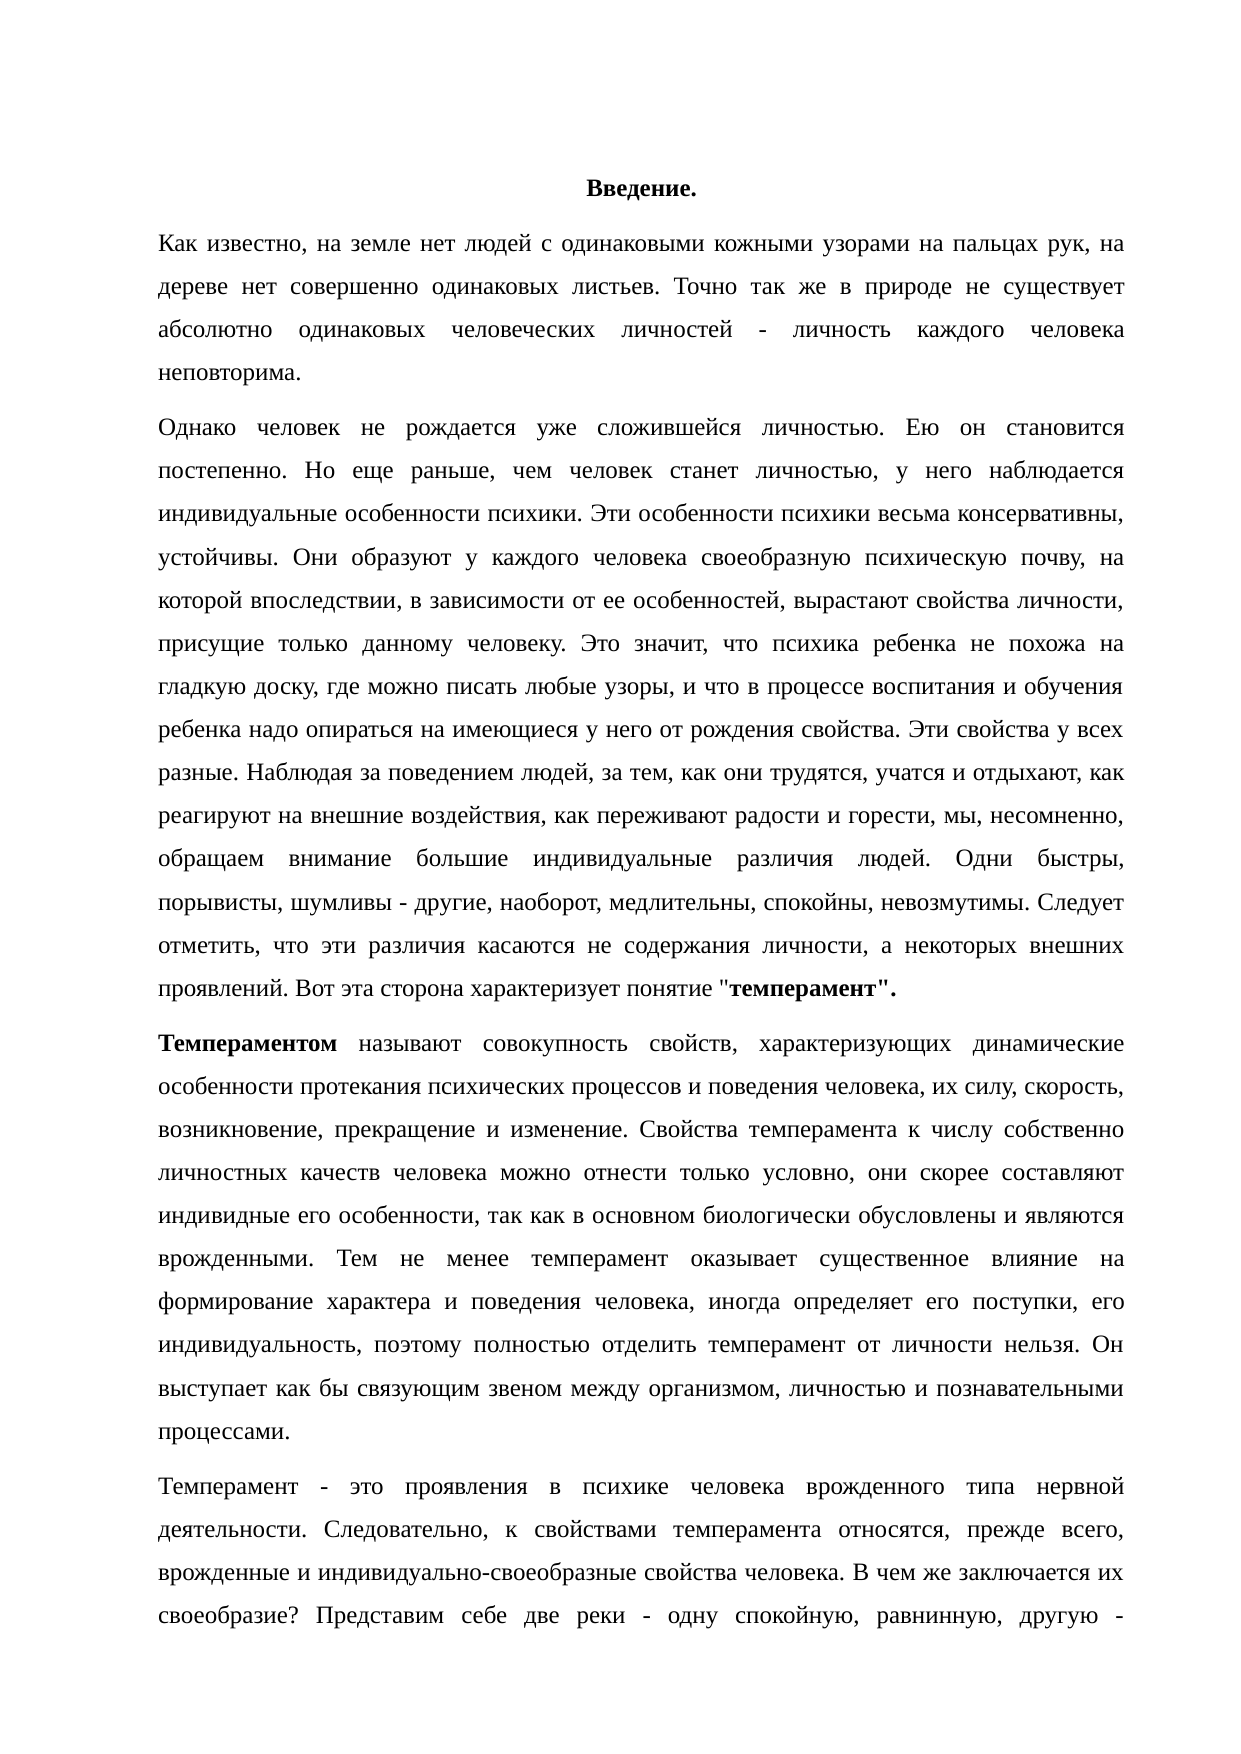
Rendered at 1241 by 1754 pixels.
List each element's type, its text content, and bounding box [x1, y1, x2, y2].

text Введение. [158, 173, 1125, 202]
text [158, 1471, 1125, 1629]
text Как известно, на земле нет людей с одинаковыми кожными узорами на пальцах рук, на дереве нет совершенно одинаковых листьев. Точно так же в природе не существует абсолютно одинаковых человеческих личностей - личность каждого человека неповторима. [158, 228, 1125, 386]
text Темпераментом называют совокупность свойств, характеризующих динамические особенности протекания психических процессов и поведения человека, их силу, скорость, возникновение, прекращение и изменение. Свойства темперамента к числу собственно личностных качеств человека можно отнести только условно, они скорее составляют индивидные его особенности, так как в основном биологически обусловлены и являются врожденными. Тем не менее темперамент оказывает существенное влияние на формирование характера и поведения человека, иногда определяет его поступки, его индивидуальность, поэтому полностью отделить темперамент от личности нельзя. Он выступает как бы связующим звеном между организмом, личностью и познавательными процессами. [158, 1028, 1125, 1444]
text Однако человек не рождается уже сложившейся личностью. Ею он становится постепенно. Но еще раньше, чем человек станет личностью, у него наблюдается индивидуальные особенности психики. Эти особенности психики весьма консервативны, устойчивы. Они образуют у каждого человека своеобразную психическую почву, на которой впоследствии, в зависимости от ее особенностей, вырастают свойства личности, присущие только данному человеку. Это значит, что психика ребенка не похожа на гладкую доску, где можно писать любые узоры, и что в процессе воспитания и обучения ребенка надо опираться на имеющиеся у него от рождения свойства. Эти свойства у всех разные. Наблюдая за поведением людей, за тем, как они трудятся, учатся и отдыхают, как реагируют на внешние воздействия, как переживают радости и горести, мы, несомненно, обращаем внимание большие индивидуальные различия людей. Одни быстры, порывисты, шумливы - другие, наоборот, медлительны, спокойны, невозмутимы. Следует отметить, что эти различия касаются не содержания личности, а некоторых внешних проявлений. Вот эта сторона характеризует понятие "темперамент". [158, 412, 1125, 1002]
